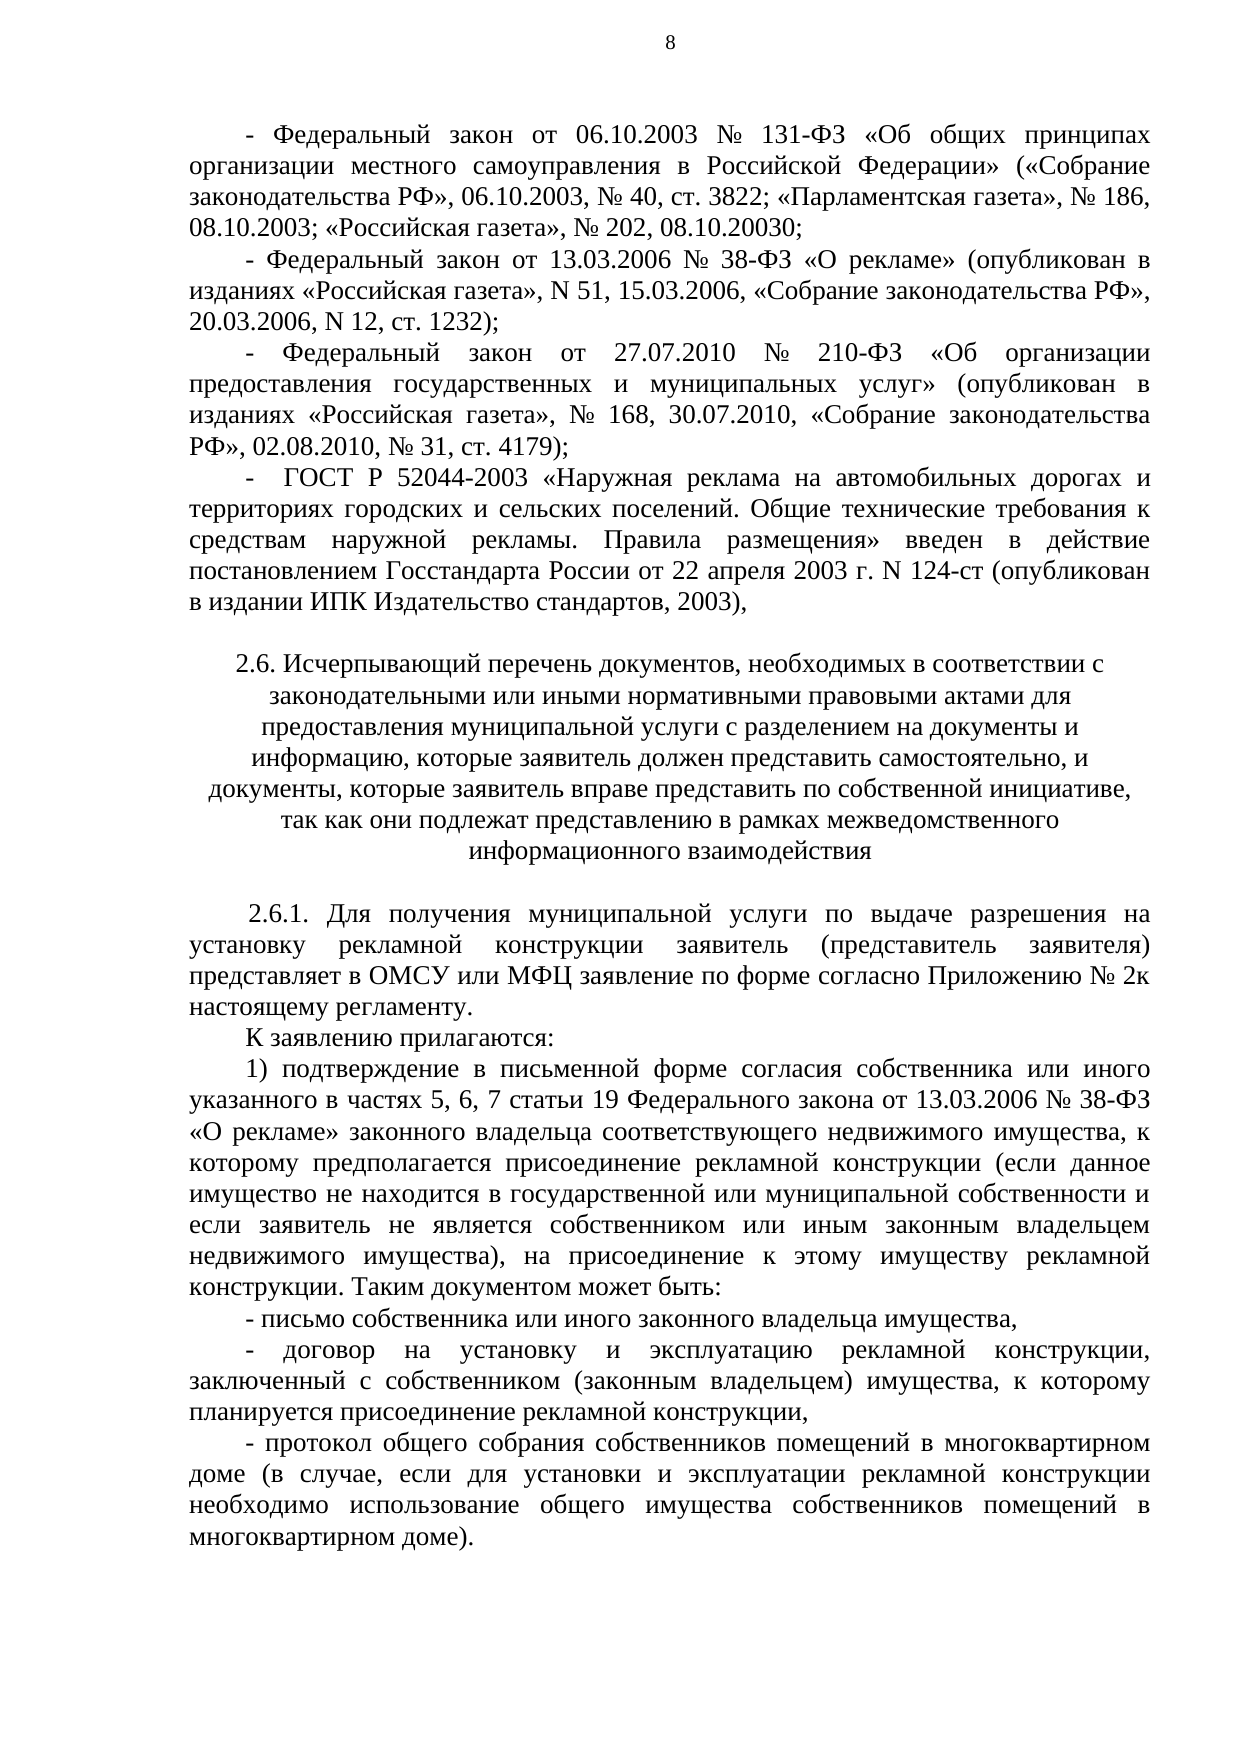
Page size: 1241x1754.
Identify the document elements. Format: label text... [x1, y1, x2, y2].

text - ГОСТ Р 52044-2003 «Наружная реклама на автомобильных дорогах и территориях городских и сельских поселений. Общие технические требования к средствам наружной рекламы. Правила размещения» введен в действие постановлением Госстандарта России от 22 апреля 2003 г. N 124-ст (опубликован в издании ИПК Издательство стандартов, 2003), [189, 461, 1152, 616]
text 2.6. Исчерпывающий перечень документов, необходимых в соответствии с законодательными или иными нормативными правовыми актами для предоставления муниципальной услуги с разделением на документы и информацию, которые заявитель должен представить самостоятельно, и документы, которые заявитель вправе представить по собственной инициативе, так как они подлежат представлению в рамках межведомственного информационного взаимодействия [189, 648, 1152, 866]
text К заявлению прилагаются: [189, 1021, 1152, 1052]
text 1) подтверждение в письменной форме согласия собственника или иного указанного в частях 5, 6, 7 статьи 19 Федерального закона от 13.03.2006 № 38-ФЗ «О рекламе» законного владельца соответствующего недвижимого имущества, к которому предполагается присоединение рекламной конструкции (если данное имущество не находится в государственной или муниципальной собственности и если заявитель не является собственником или иным законным владельцем недвижимого имущества), на присоединение к этому имуществу рекламной конструкции. Таким документом может быть: [189, 1052, 1152, 1302]
text - протокол общего собрания собственников помещений в многоквартирном доме (в случае, если для установки и эксплуатации рекламной конструкции необходимо использование общего имущества собственников помещений в многоквартирном доме). [189, 1426, 1152, 1551]
text 2.6.1. Для получения муниципальной услуги по выдаче разрешения на установку рекламной конструкции заявитель (представитель заявителя) представляет в ОМСУ или МФЦ заявление по форме согласно Приложению № 2к настоящему регламенту. [189, 897, 1152, 1021]
text - Федеральный закон от 13.03.2006 № 38-ФЗ «О рекламе» (опубликован в изданиях «Российская газета», N 51, 15.03.2006, «Собрание законодательства РФ», 20.03.2006, N 12, ст. 1232); [189, 243, 1152, 336]
text - письмо собственника или иного законного владельца имущества, [189, 1302, 1152, 1333]
text - Федеральный закон от 06.10.2003 № 131-ФЗ «Об общих принципах организации местного самоуправления в Российской Федерации» («Собрание законодательства РФ», 06.10.2003, № 40, ст. 3822; «Парламентская газета», № 186, 08.10.2003; «Российская газета», № 202, 08.10.20030; [189, 118, 1152, 243]
text - Федеральный закон от 27.07.2010 № 210-ФЗ «Об организации предоставления государственных и муниципальных услуг» (опубликован в изданиях «Российская газета», № 168, 30.07.2010, «Собрание законодательства РФ», 02.08.2010, № 31, ст. 4179); [189, 336, 1152, 461]
text - договор на установку и эксплуатацию рекламной конструкции, заключенный с собственником (законным владельцем) имущества, к которому планируется присоединение рекламной конструкции, [189, 1333, 1152, 1426]
